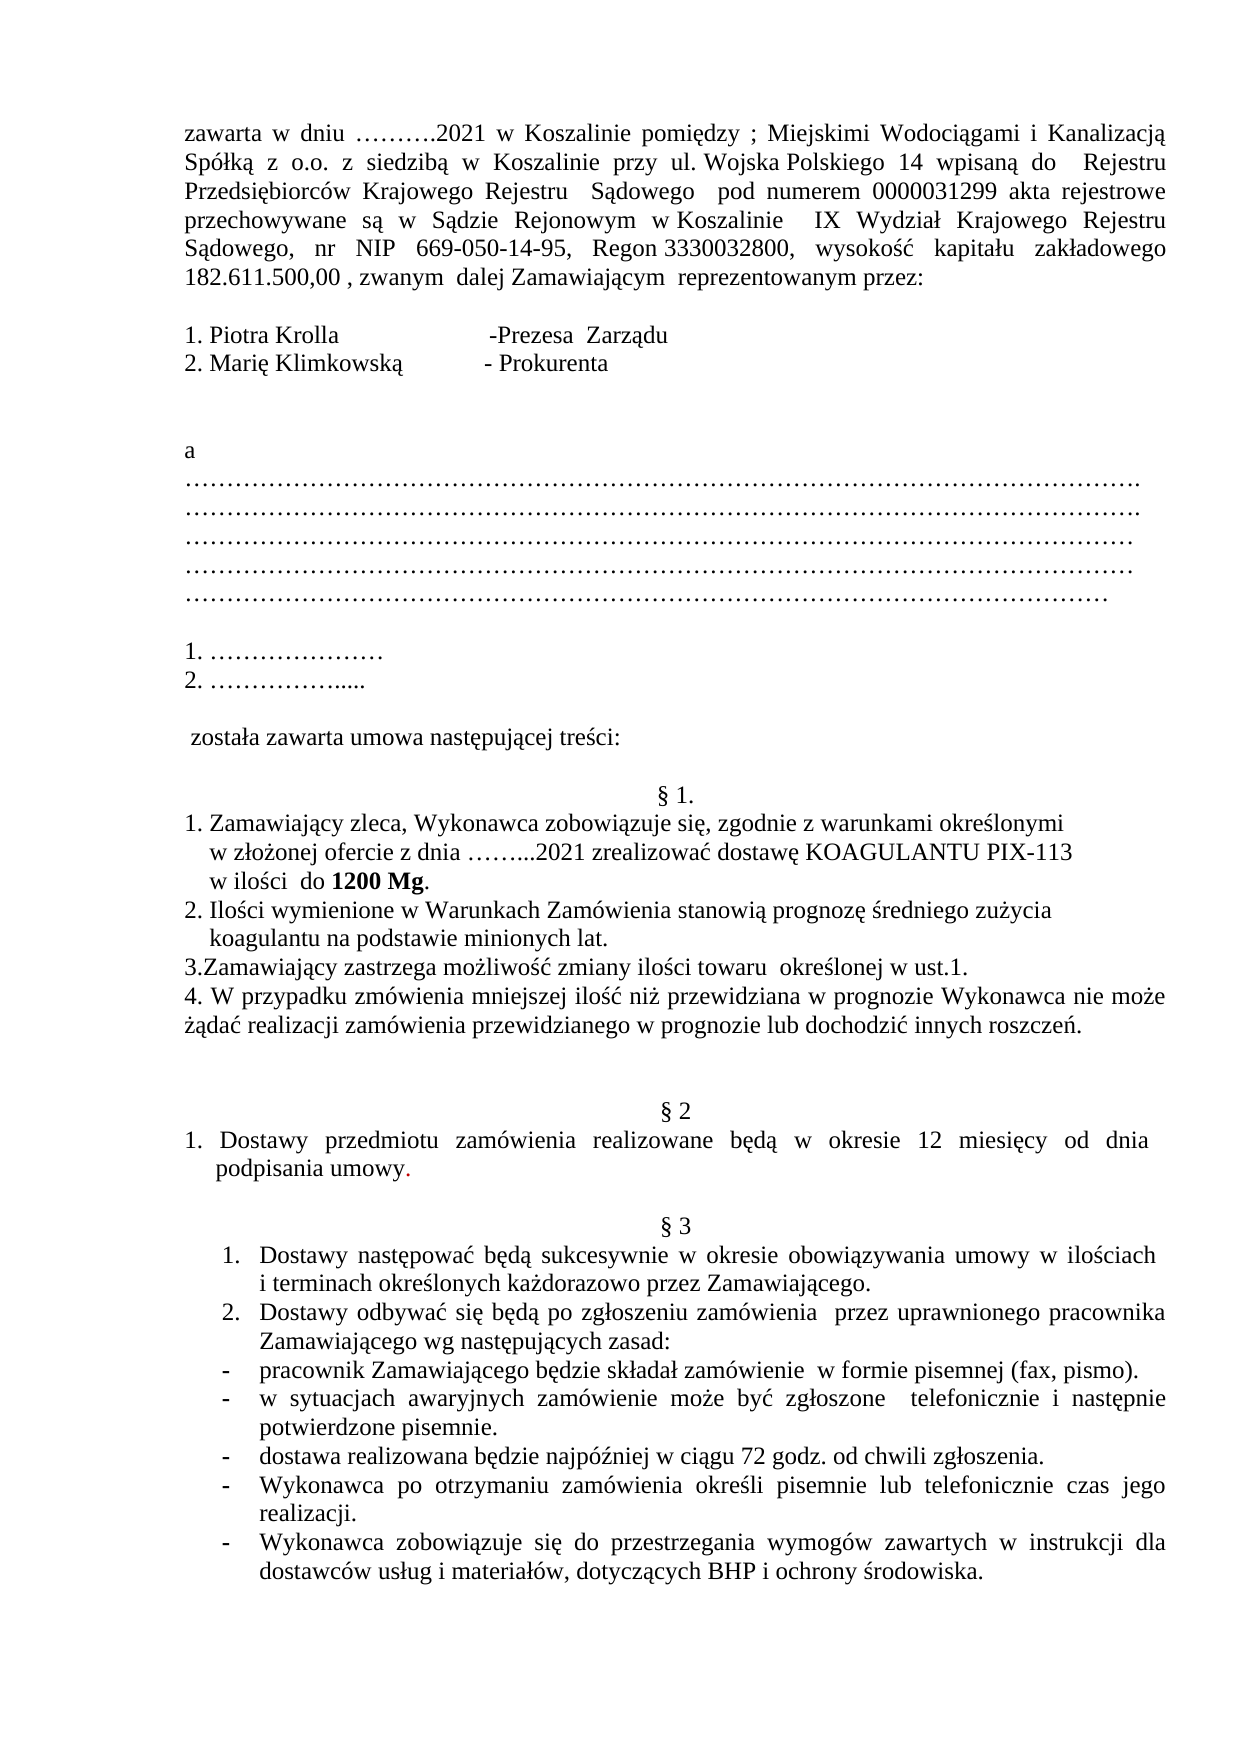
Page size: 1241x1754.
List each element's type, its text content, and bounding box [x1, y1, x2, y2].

text 2. Marię Klimkowską - Prokurenta [184, 348, 1167, 377]
text …………………………………………………………………………………………………… [184, 521, 1167, 550]
subtitle Dostawy następować będą sukcesywnie w okresie obowiązywania umowy w ilościach i terminach określonych każdorazowo przez Zamawiającego. [222, 1240, 1167, 1297]
text 2. ……………..... [184, 665, 1167, 693]
subtitle Dostawy odbywać się będą po zgłoszeniu zamówienia przez uprawnionego pracownika Zamawiającego wg następujących zasad: [222, 1297, 1167, 1355]
text ………………………………………………………………………………………………… [184, 578, 1167, 607]
subtitle § 2 [184, 1096, 1167, 1125]
text ……………………………………………………………………………………………………. [184, 492, 1167, 521]
text 4. W przypadku zmówienia mniejszej ilość niż przewidziana w prognozie Wykonawca nie może żądać realizacji zamówienia przewidzianego w prognozie lub dochodzić innych roszczeń. [184, 981, 1167, 1038]
text w złożonej ofercie z dnia ……...2021 zrealizować dostawę KOAGULANTU PIX-113 [184, 837, 1167, 866]
list Wykonawca po otrzymaniu zamówienia określi pisemnie lub telefonicznie czas jego realizacji. [222, 1470, 1167, 1527]
text 3.Zamawiający zastrzega możliwość zmiany ilości towaru określonej w ust.1. [184, 952, 1167, 981]
text 2. Ilości wymienione w Warunkach Zamówienia stanowią prognozę średniego zużycia [184, 895, 1167, 923]
text ……………………………………………………………………………………………………. [184, 463, 1167, 492]
text koagulantu na podstawie minionych lat. [184, 923, 1167, 952]
text § 1. [184, 780, 1167, 808]
text zawarta w dniu ……….2021 w Koszalinie pomiędzy ; Miejskimi Wodociągami i Kanalizacją Spółką z o.o. z siedzibą w Koszalinie przy ul. Wojska Polskiego 14 wpisaną do Rejestru Przedsiębiorców Krajowego Rejestru Sądowego pod numerem 0000031299 akta rejestrowe przechowywane są w Sądzie Rejonowym w Koszalinie IX Wydział Krajowego Rejestru Sądowego, nr NIP 669-050-14-95, Regon 3330032800, wysokość kapitału zakładowego 182.611.500,00 , zwanym dalej Zamawiającym reprezentowanym przez: [184, 118, 1167, 291]
text w ilości do 1200 Mg. [184, 866, 1167, 895]
subtitle § 3 [184, 1211, 1167, 1240]
text została zawarta umowa następującej treści: [184, 722, 1167, 751]
list dostawa realizowana będzie najpóźniej w ciągu 72 godz. od chwili zgłoszenia. [222, 1441, 1167, 1470]
text …………………………………………………………………………………………………… [184, 550, 1167, 578]
text 1. Dostawy przedmiotu zamówienia realizowane będą w okresie 12 miesięcy od dnia podpisania umowy. [184, 1125, 1167, 1182]
text 1. Piotra Krolla -Prezesa Zarządu [184, 320, 1167, 348]
list pracownik Zamawiającego będzie składał zamówienie w formie pisemnej (fax, pismo). [222, 1355, 1167, 1383]
list w sytuacjach awaryjnych zamówienie może być zgłoszone telefonicznie i następnie potwierdzone pisemnie. [222, 1383, 1167, 1441]
text 1. Zamawiający zleca, Wykonawca zobowiązuje się, zgodnie z warunkami określonymi [184, 808, 1167, 837]
text a [184, 435, 1167, 463]
text 1. ………………… [184, 636, 1167, 665]
list Wykonawca zobowiązuje się do przestrzegania wymogów zawartych w instrukcji dla dostawców usług i materiałów, dotyczących BHP i ochrony środowiska. [222, 1527, 1167, 1585]
